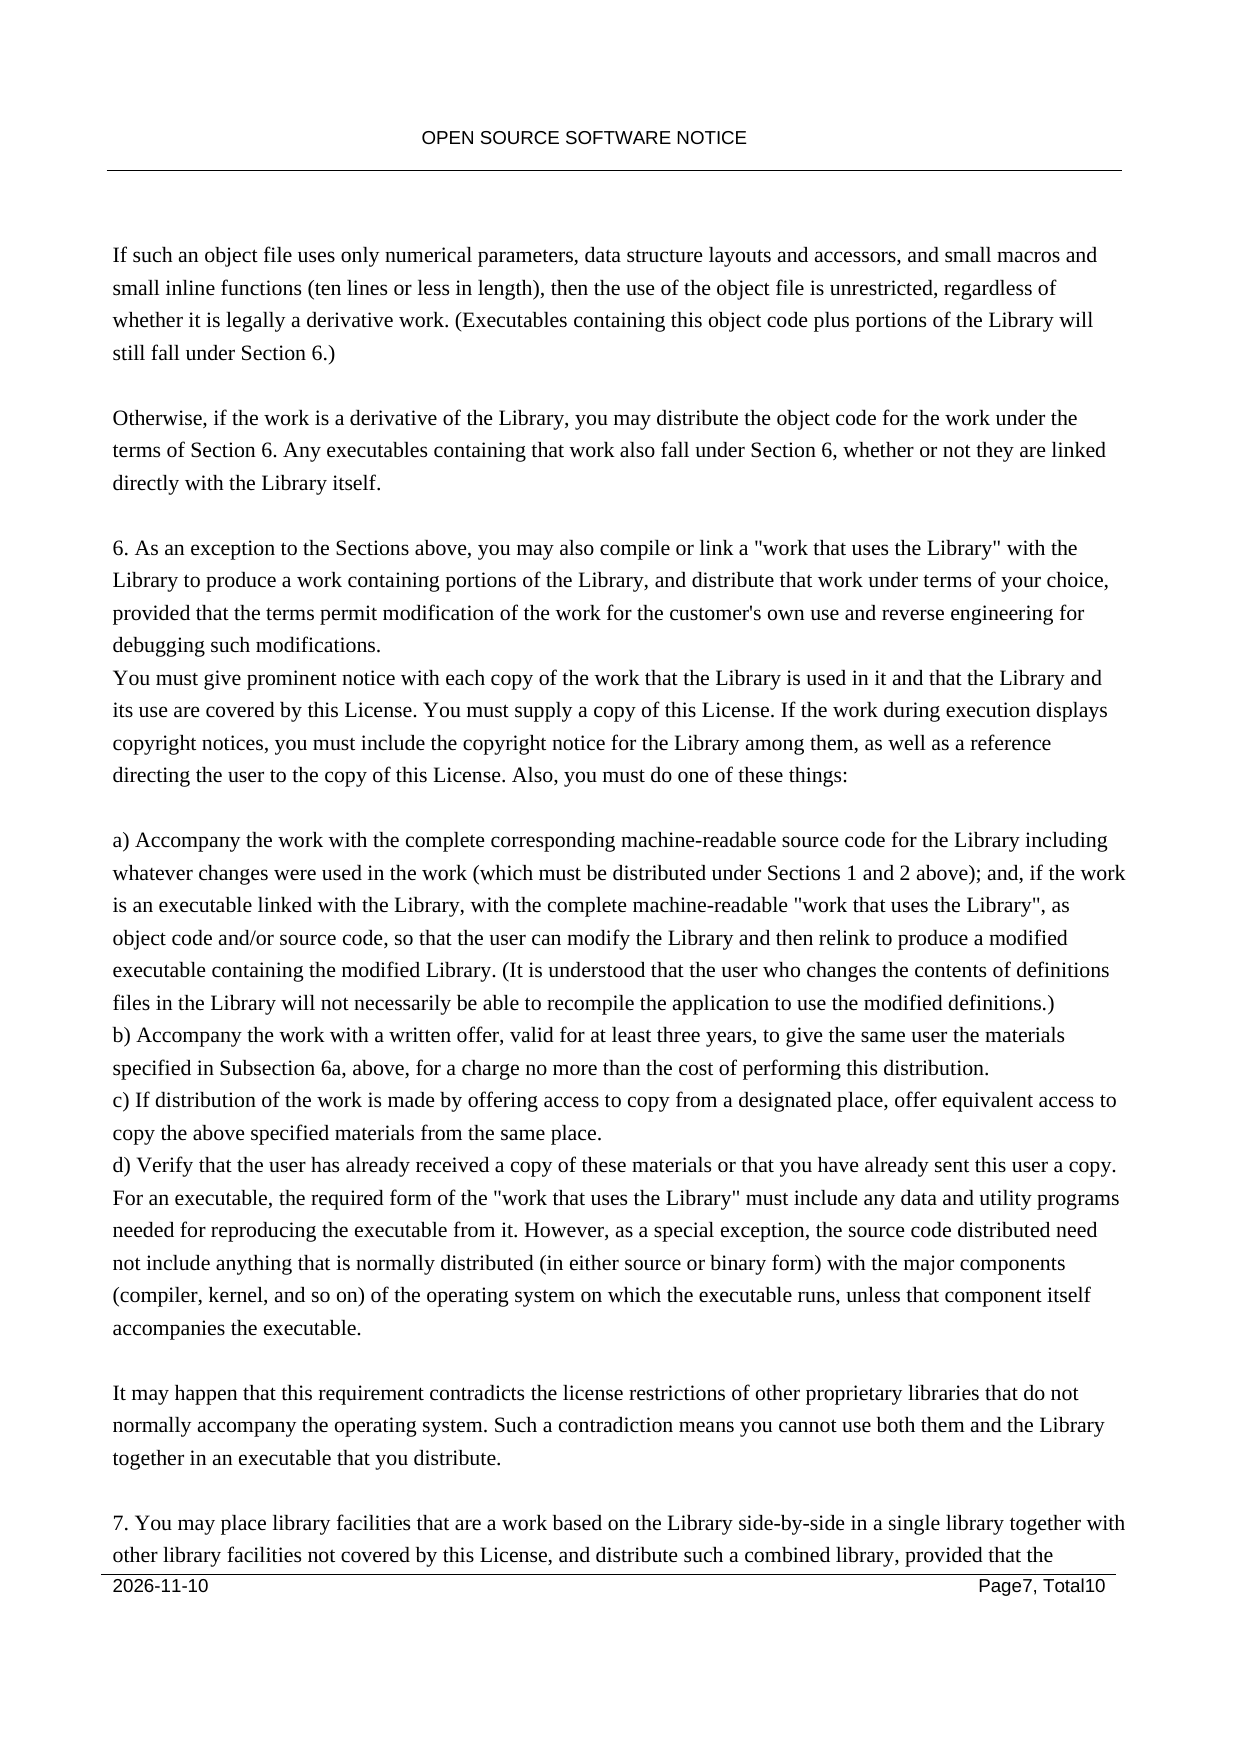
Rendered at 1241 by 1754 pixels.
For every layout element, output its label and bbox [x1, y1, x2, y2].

text [112, 206, 1128, 1571]
